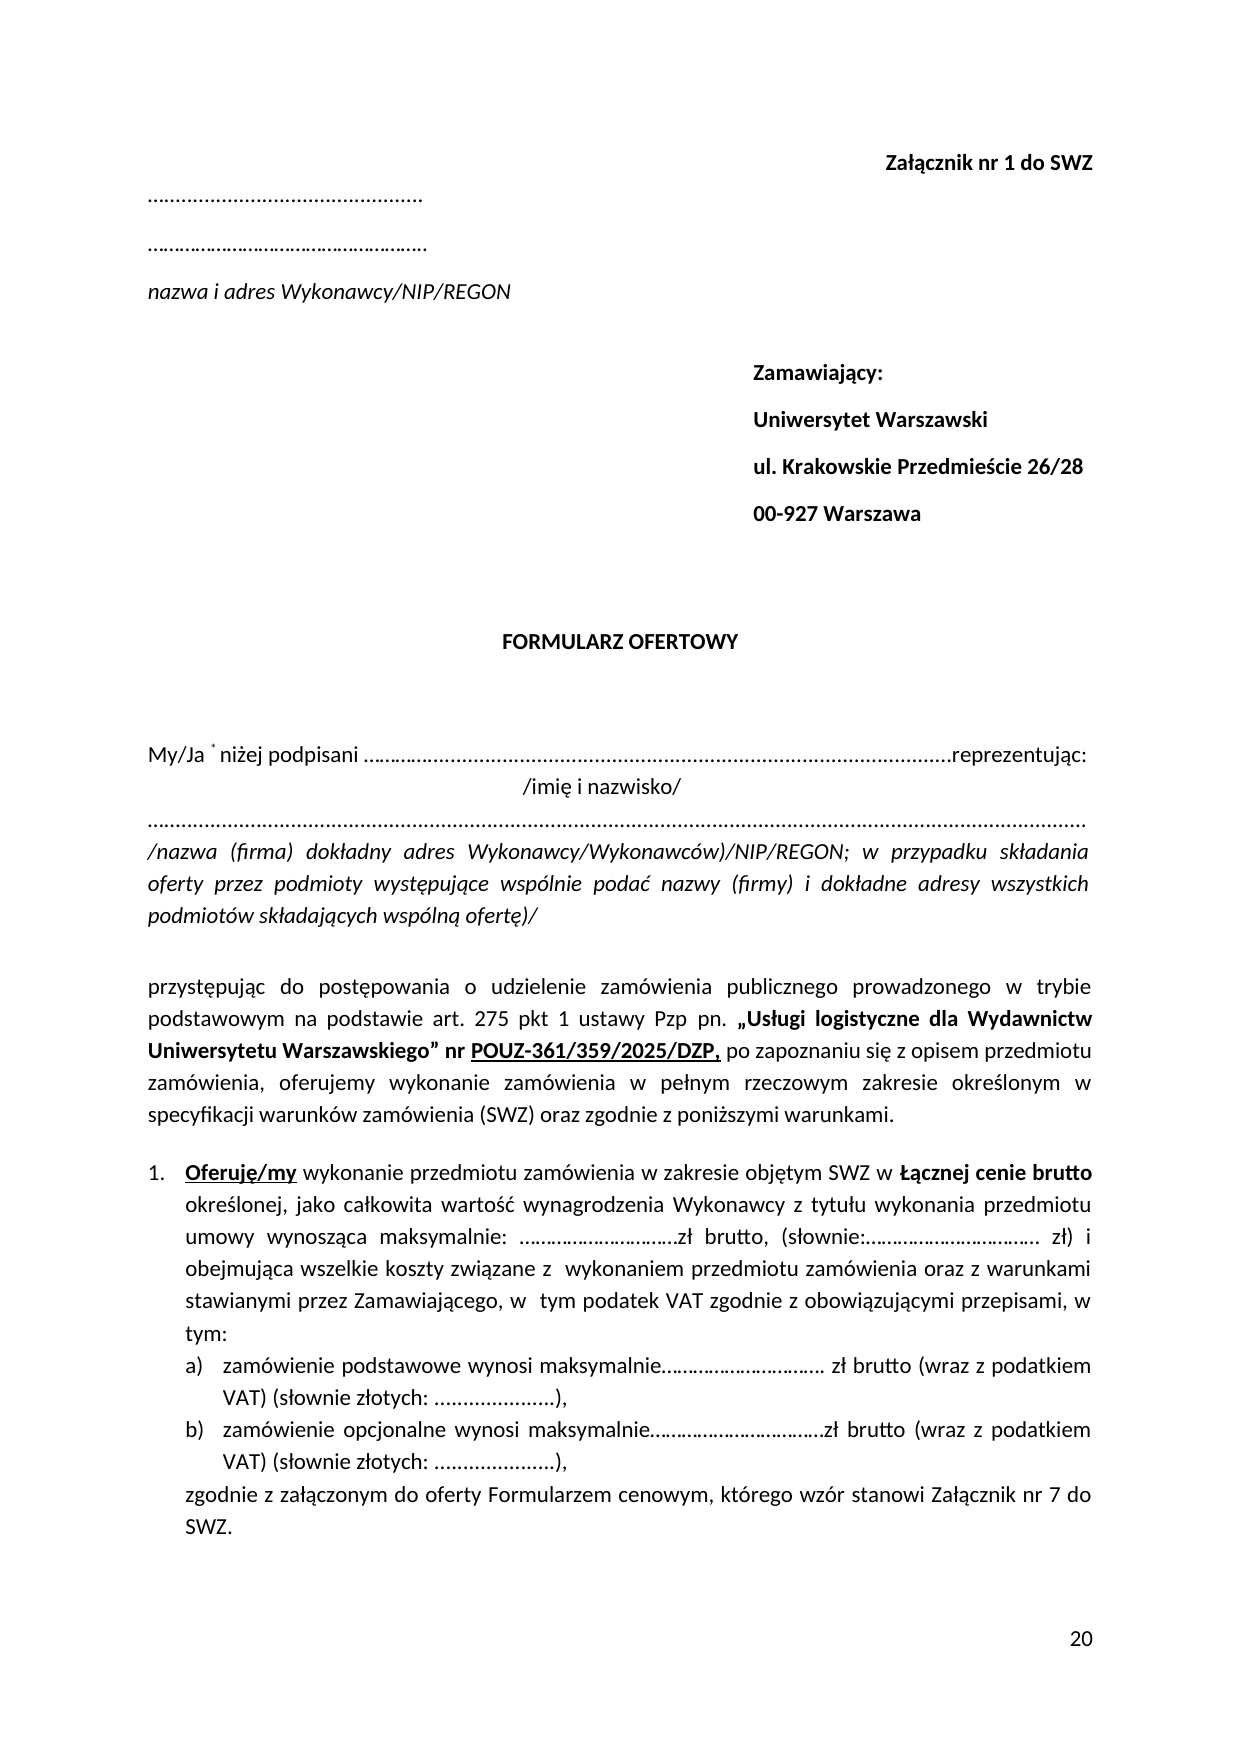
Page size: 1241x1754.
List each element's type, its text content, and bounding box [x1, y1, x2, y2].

text …………………………………………….. [148, 229, 1093, 257]
text Uniwersytet Warszawski [753, 405, 1093, 433]
list zamówienie opcjonalne wynosi maksymalnie……………………………zł brutto (wraz z podatkiem VAT) (słownie złotych: .....................), [185, 1415, 1093, 1476]
subtitle FORMULARZ OFERTOWY [148, 627, 1093, 655]
text ul. Krakowskie Przedmieście 26/28 [753, 452, 1093, 480]
list zamówienie podstawowe wynosi maksymalnie…………………………. zł brutto (wraz z podatkiem VAT) (słownie złotych: .....................), [185, 1351, 1093, 1411]
text 00-927 Warszawa [753, 499, 1093, 527]
text /imię i nazwisko/ [448, 772, 1093, 801]
text …................................................................................................................................................................ [148, 805, 1093, 833]
text przystępując do postępowania o udzielenie zamówienia publicznego prowadzonego w trybie podstawowym na podstawie art. 275 pkt 1 ustawy Pzp pn. „Usługi logistyczne dla Wydawnictw Uniwersytetu Warszawskiego” nr POUZ-361/359/2025/DZP, po zapoznaniu się z opisem przedmiotu zamówienia, oferujemy wykonanie zamówienia w pełnym rzeczowym zakresie określonym w specyfikacji warunków zamówienia (SWZ) oraz zgodnie z poniższymi warunkami. [148, 972, 1093, 1129]
text /nazwa (firma) dokładny adres Wykonawcy/Wykonawców)/NIP/REGON; w przypadku składania oferty przez podmioty występujące wspólnie podać nazwy (firmy) i dokładne adresy wszystkich podmiotów składających wspólną ofertę)/ [148, 837, 1093, 929]
text Zamawiający: [753, 358, 1093, 387]
text …............................................. [148, 180, 1093, 208]
text My/Ja * niżej podpisani …………...........................................................................................reprezentując: [148, 740, 1093, 768]
list Oferuję/my wykonanie przedmiotu zamówienia w zakresie objętym SWZ w Łącznej cenie brutto określonej, jako całkowita wartość wynagrodzenia Wykonawcy z tytułu wykonania przedmiotu umowy wynosząca maksymalnie: …………………………zł brutto, (słownie:…………………………… zł) i obejmująca wszelkie koszty związane z wykonaniem przedmiotu zamówienia oraz z warunkami stawianymi przez Zamawiającego, w tym podatek VAT zgodnie z obowiązującymi przepisami, w tym: [148, 1158, 1093, 1347]
subtitle Załącznik nr 1 do SWZ [148, 148, 1093, 176]
text zgodnie z załączonym do oferty Formularzem cenowym, którego wzór stanowi Załącznik nr 7 do SWZ. [185, 1480, 1093, 1540]
text nazwa i adres Wykonawcy/NIP/REGON [148, 277, 1093, 306]
